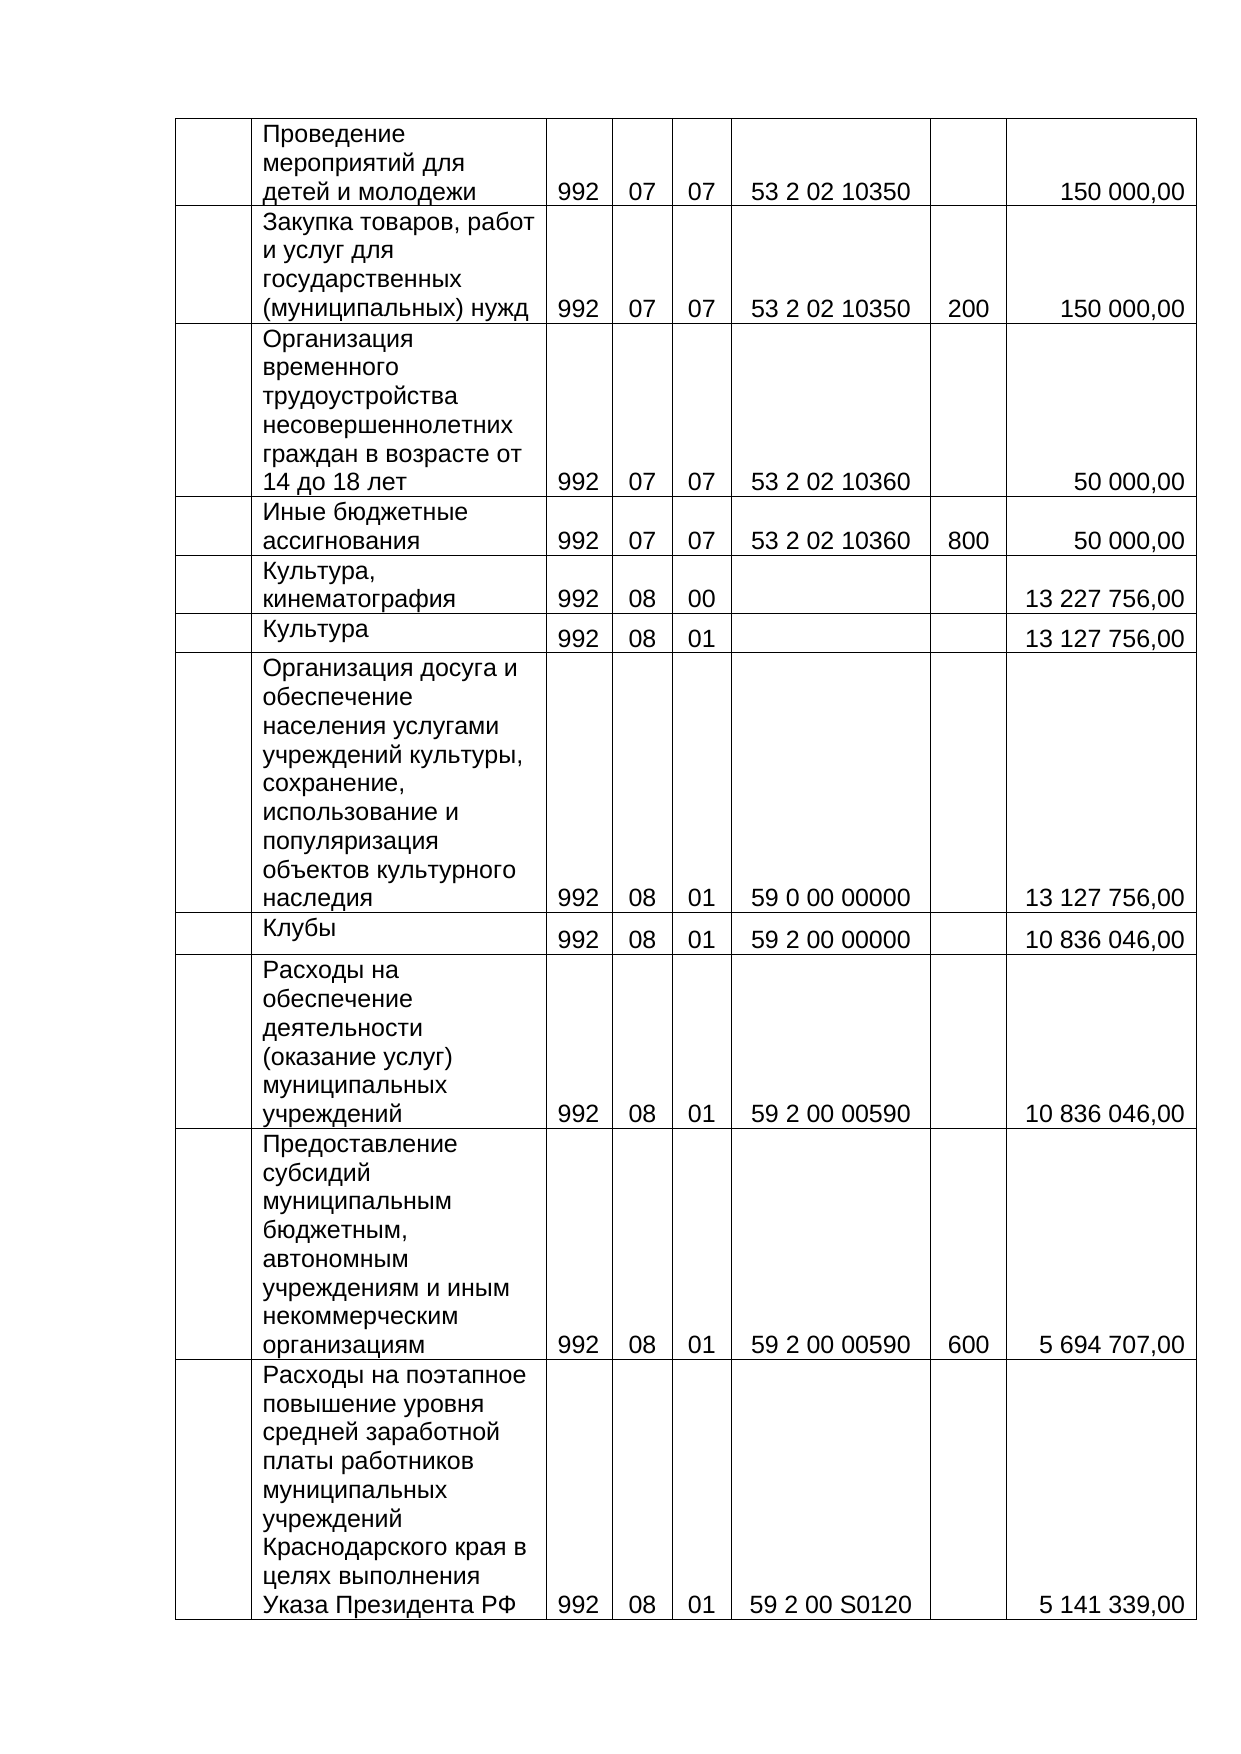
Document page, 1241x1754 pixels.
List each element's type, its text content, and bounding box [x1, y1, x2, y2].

table_cell 07 [613, 206, 672, 323]
table_cell 10 836 046,00 [1007, 913, 1196, 954]
table_cell 992 [547, 1129, 612, 1359]
table_cell 53 2 02 10360 [732, 497, 930, 555]
table_cell 53 2 02 10360 [732, 324, 930, 496]
table_cell 150 000,00 [1007, 206, 1196, 323]
table_cell [176, 614, 251, 652]
table_cell 08 [613, 1360, 672, 1619]
table_cell 01 [673, 913, 731, 954]
table_cell [176, 955, 251, 1128]
table_cell [732, 614, 930, 652]
table_cell 992 [547, 955, 612, 1128]
table_cell Клубы [252, 913, 546, 954]
table_cell 800 [931, 497, 1006, 555]
table_cell Расходы на обеспечение деятельности (оказание услуг) муниципальных учреждений [252, 955, 546, 1128]
table_cell 5 694 707,00 [1007, 1129, 1196, 1359]
table_cell 01 [673, 614, 731, 652]
table_cell 07 [673, 497, 731, 555]
table_cell 01 [673, 653, 731, 912]
table_cell [176, 653, 251, 912]
table_cell [176, 119, 251, 205]
table_cell Организация временного трудоустройства несовершеннолетних граждан в возрасте от 14 до 18 лет [252, 324, 546, 496]
table_cell 13 127 756,00 [1007, 614, 1196, 652]
table_cell 992 [547, 653, 612, 912]
table_cell 10 836 046,00 [1007, 955, 1196, 1128]
table_cell [931, 653, 1006, 912]
table_cell Иные бюджетные ассигнования [252, 497, 546, 555]
table_cell 59 2 00 00000 [732, 913, 930, 954]
table_cell 50 000,00 [1007, 497, 1196, 555]
table_cell 07 [673, 324, 731, 496]
table_cell 08 [613, 614, 672, 652]
table_cell 992 [547, 324, 612, 496]
table_cell Расходы на поэтапное повышение уровня средней заработной платы работников муниципальных учреждений Краснодарского края в целях выполнения Указа Президента РФ [252, 1360, 546, 1619]
table_cell 600 [931, 1129, 1006, 1359]
table_cell 07 [613, 497, 672, 555]
table_cell 07 [613, 119, 672, 205]
table_cell Культура, кинематография [252, 556, 546, 613]
table_cell Организация досуга и обеспечение населения услугами учреждений культуры, сохранение, использование и популяризация объектов культурного наследия [252, 653, 546, 912]
table_cell 50 000,00 [1007, 324, 1196, 496]
table_cell 992 [547, 556, 612, 613]
table_cell 00 [673, 556, 731, 613]
table_cell [931, 1360, 1006, 1619]
table_cell 01 [673, 955, 731, 1128]
table_cell 08 [613, 653, 672, 912]
table_cell 07 [673, 206, 731, 323]
table_cell 992 [547, 614, 612, 652]
table_cell 200 [931, 206, 1006, 323]
table_cell Проведение мероприятий для детей и молодежи [252, 119, 546, 205]
table_cell 992 [547, 206, 612, 323]
table_cell 59 2 00 00590 [732, 1129, 930, 1359]
table_cell 01 [673, 1360, 731, 1619]
table_cell 07 [613, 324, 672, 496]
table_cell 5 141 339,00 [1007, 1360, 1196, 1619]
table_cell [931, 913, 1006, 954]
table_cell 53 2 02 10350 [732, 206, 930, 323]
table_cell 01 [673, 1129, 731, 1359]
table_cell Культура [252, 614, 546, 652]
table_cell 07 [673, 119, 731, 205]
table_cell [176, 497, 251, 555]
table_cell [931, 614, 1006, 652]
table_cell [176, 206, 251, 323]
table_cell 992 [547, 913, 612, 954]
table_cell 08 [613, 1129, 672, 1359]
table_cell Предоставление субсидий муниципальным бюджетным, автономным учреждениям и иным некоммерческим организациям [252, 1129, 546, 1359]
table_cell 59 2 00 00590 [732, 955, 930, 1128]
table_cell [176, 324, 251, 496]
table_cell 992 [547, 119, 612, 205]
table_cell [176, 556, 251, 613]
table_cell 13 127 756,00 [1007, 653, 1196, 912]
table_cell [931, 955, 1006, 1128]
table_cell [931, 556, 1006, 613]
table_cell 59 0 00 00000 [732, 653, 930, 912]
table_cell [931, 324, 1006, 496]
table_cell 53 2 02 10350 [732, 119, 930, 205]
table_cell 13 227 756,00 [1007, 556, 1196, 613]
table_cell 992 [547, 1360, 612, 1619]
table_cell 150 000,00 [1007, 119, 1196, 205]
table_cell [732, 556, 930, 613]
table_cell 59 2 00 S0120 [732, 1360, 930, 1619]
table_cell 992 [547, 497, 612, 555]
table_cell 08 [613, 556, 672, 613]
table_cell Закупка товаров, работ и услуг для государственных (муниципальных) нужд [252, 206, 546, 323]
table_cell [176, 1129, 251, 1359]
table_cell 08 [613, 913, 672, 954]
table_cell [176, 913, 251, 954]
table_cell [931, 119, 1006, 205]
table_cell 08 [613, 955, 672, 1128]
table_cell [176, 1360, 251, 1619]
